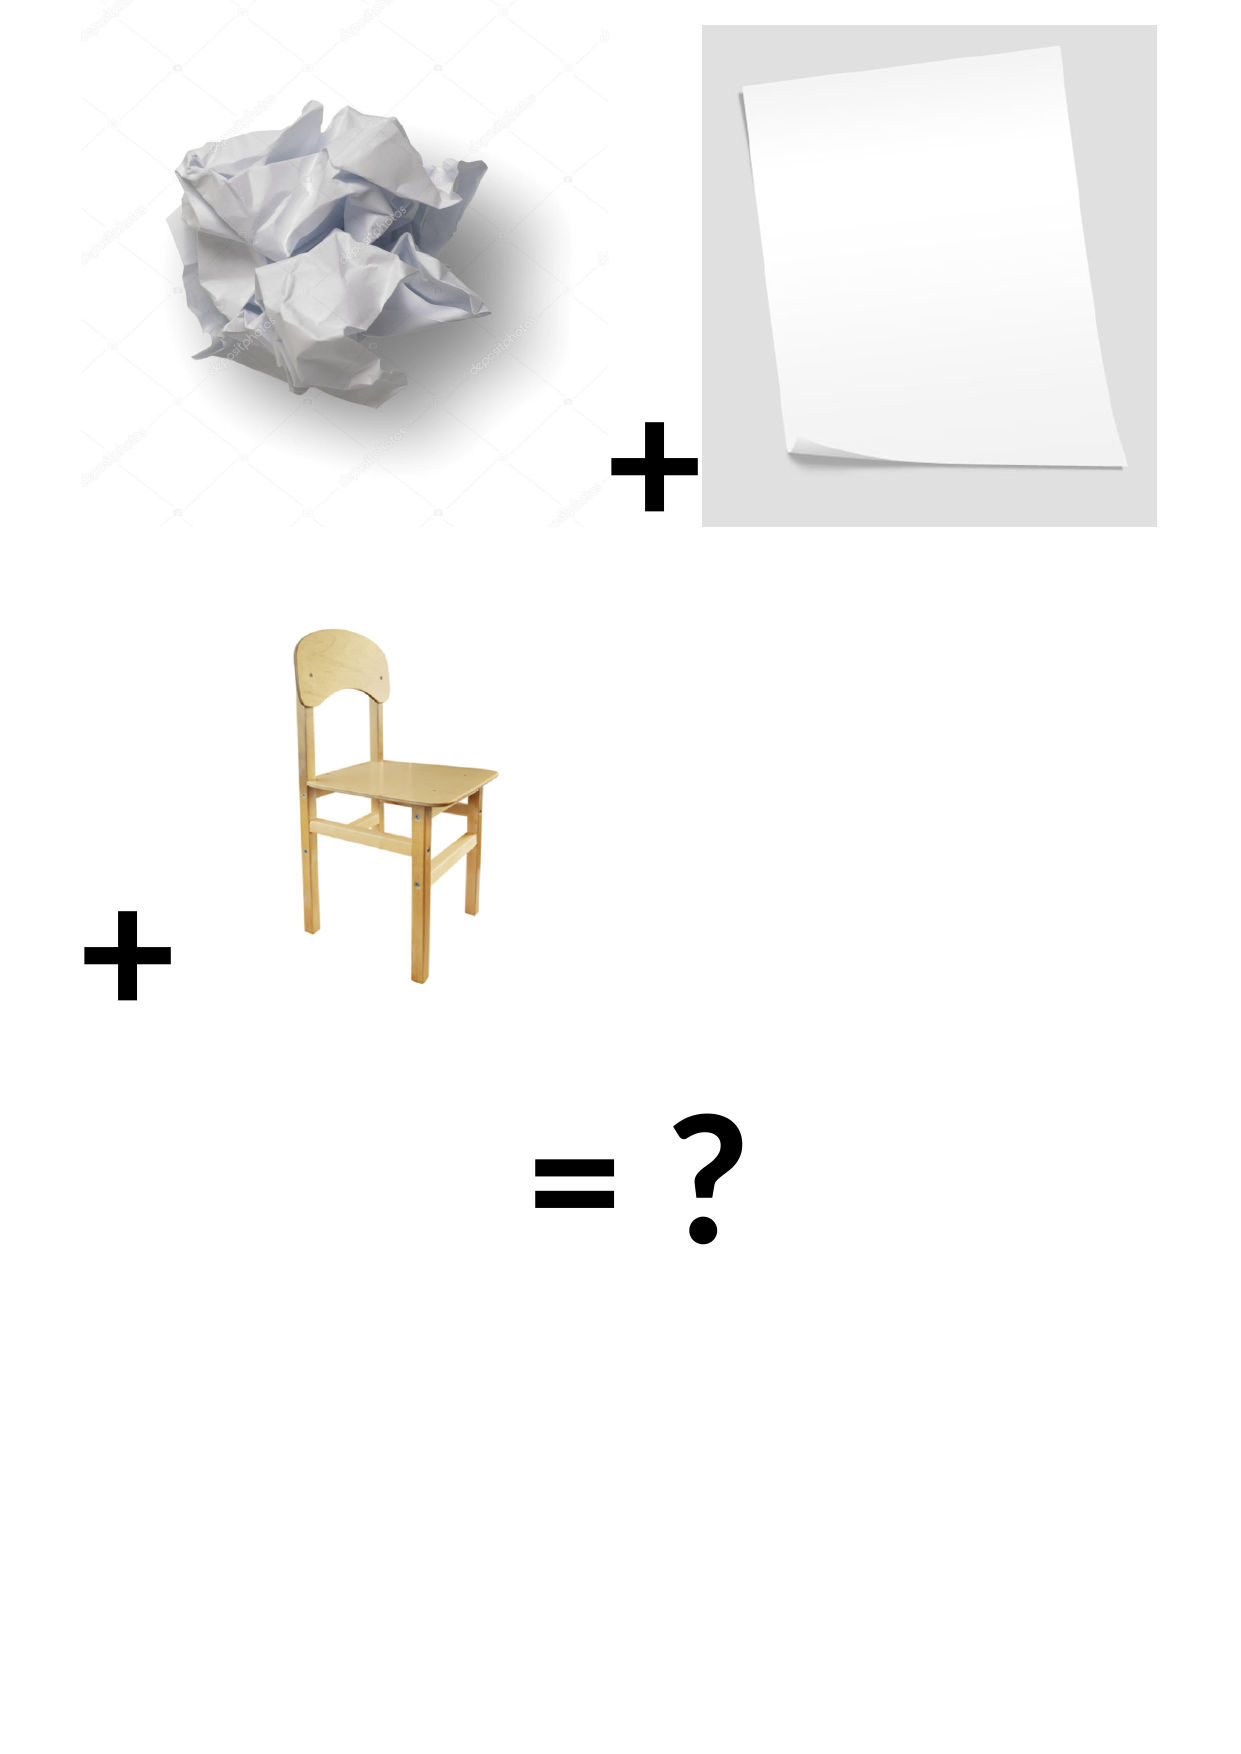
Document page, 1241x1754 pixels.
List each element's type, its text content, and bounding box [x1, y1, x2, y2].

picture [174, 573, 617, 1016]
text = ? [81, 1062, 1199, 1291]
picture [702, 25, 1158, 527]
picture [81, 0, 609, 527]
